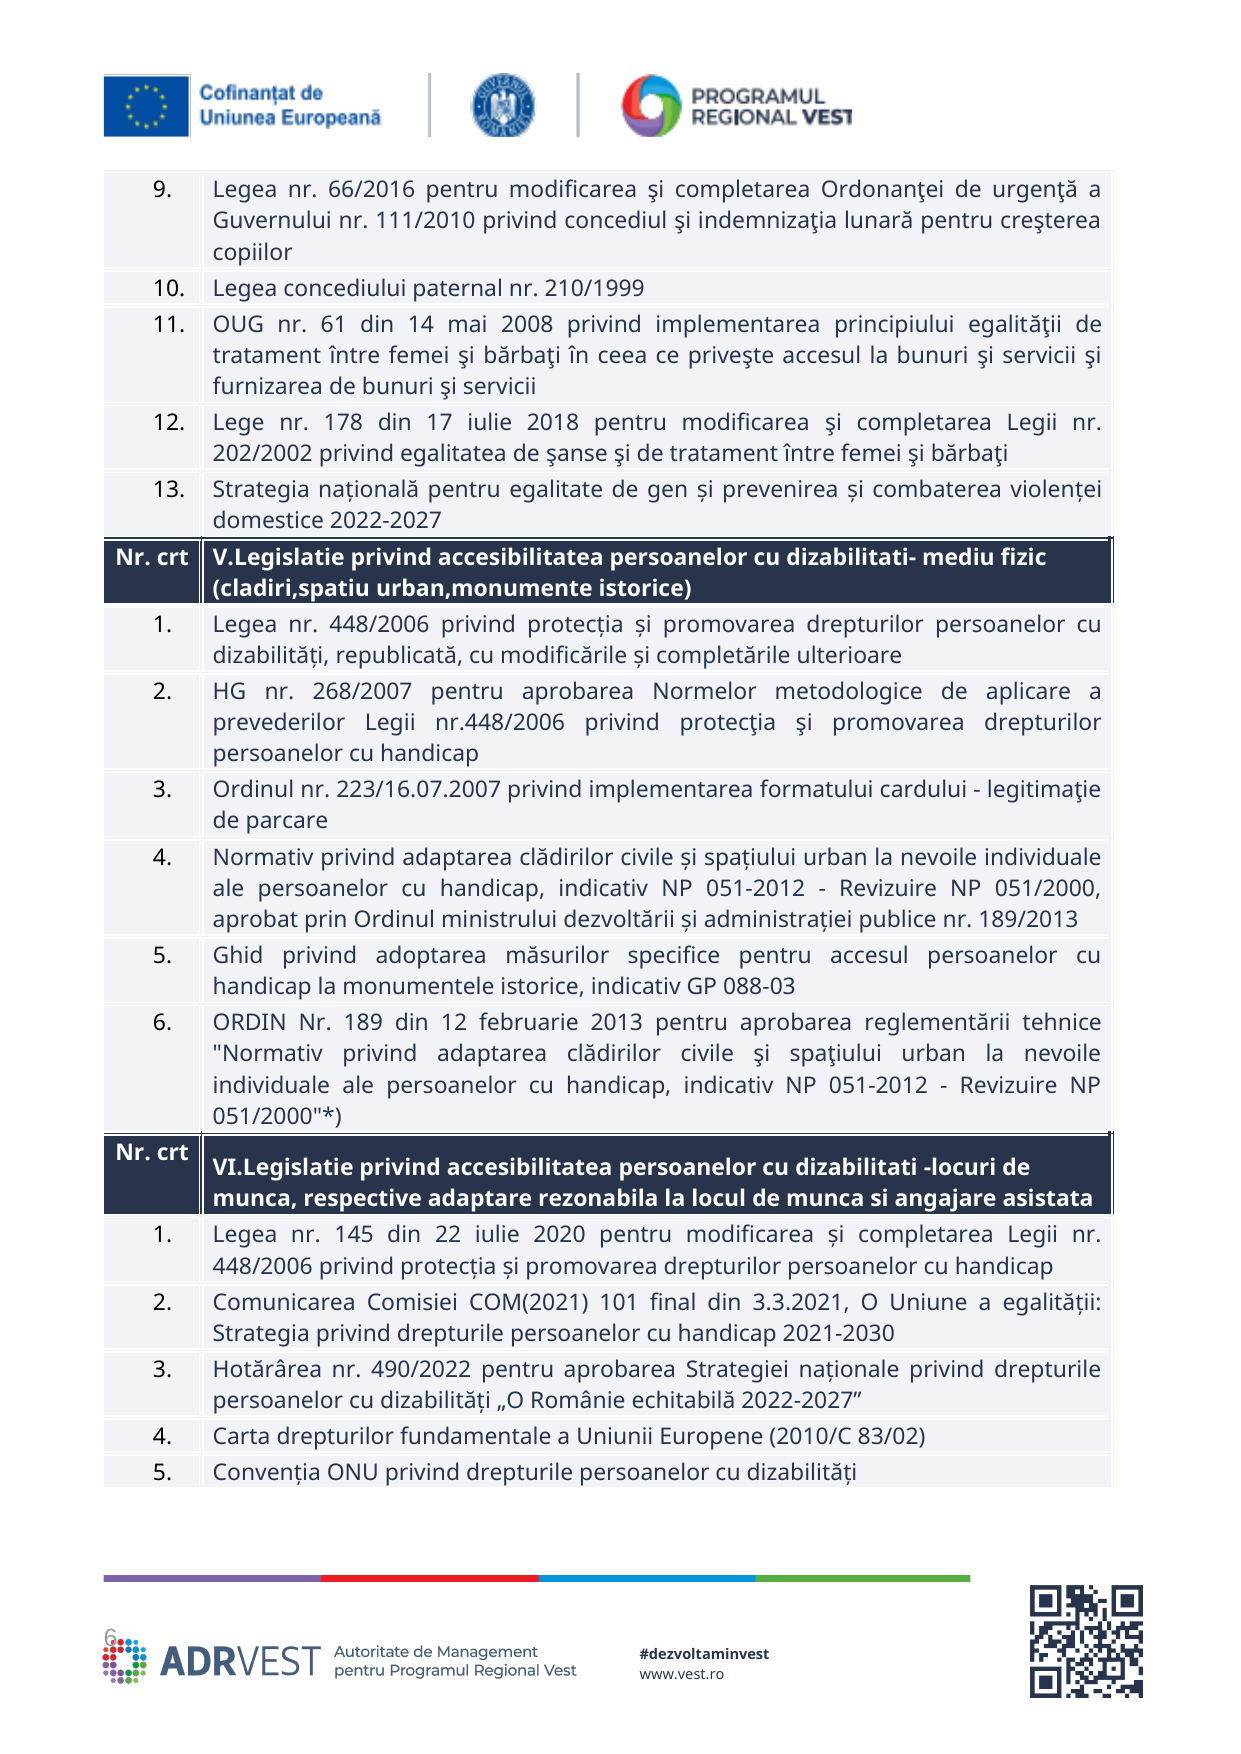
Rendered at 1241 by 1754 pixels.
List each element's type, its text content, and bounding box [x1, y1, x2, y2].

table_cell [104, 1420, 199, 1451]
table_cell Ordinul nr. 223/16.07.2007 privind implementarea formatului cardului - legitimaţie de parcare [201, 769, 1114, 836]
table_cell [104, 608, 199, 670]
table_cell [104, 1286, 199, 1348]
table_cell VI.Legislatie privind accesibilitatea persoanelor cu dizabilitati -locuri de munca, respective adaptare rezonabila la locul de munca si angajare asistata [201, 1131, 1114, 1214]
table_cell Carta drepturilor fundamentale a Uniunii Europene (2010/C 83/02) [201, 1415, 1114, 1451]
table_cell V.Legislatie privind accesibilitatea persoanelor cu dizabilitati- mediu fizic (cladiri,spatiu urban,monumente istorice) [201, 536, 1114, 603]
table_cell [104, 773, 199, 836]
table_cell Hotărârea nr. 490/2022 pentru aprobarea Strategiei naționale privind drepturile persoanelor cu dizabilități „O Românie echitabilă 2022-2027” [201, 1348, 1114, 1415]
table_cell HG nr. 268/2007 pentru aprobarea Normelor metodologice de aplicare a prevederilor Legii nr.448/2006 privind protecţia şi promovarea drepturilor persoanelor cu handicap [201, 670, 1114, 768]
table_cell OUG nr. 61 din 14 mai 2008 privind implementarea principiului egalităţii de tratament între femei şi bărbaţi în ceea ce priveşte accesul la bunuri şi servicii şi furnizarea de bunuri şi servicii [201, 303, 1114, 401]
table_cell [104, 1353, 199, 1415]
picture [107, 1637, 114, 1644]
table_cell Legea concediului paternal nr. 210/1999 [201, 267, 1114, 303]
table_cell [104, 1006, 199, 1131]
table_cell [104, 406, 199, 468]
table_cell Ghid privind adoptarea măsurilor specifice pentru accesul persoanelor cu handicap la monumentele istorice, indicativ GP 088-03 [201, 934, 1114, 1001]
table_cell Comunicarea Comisiei COM(2021) 101 final din 3.3.2021, O Uniune a egalității: Strategia privind drepturile persoanelor cu handicap 2021-2030 [201, 1281, 1114, 1348]
table_cell Lege nr. 178 din 17 iulie 2018 pentru modificarea şi completarea Legii nr. 202/2002 privind egalitatea de şanse şi de tratament între femei şi bărbaţi [201, 401, 1114, 468]
table_cell Nr. crt [104, 1136, 199, 1214]
table_cell ORDIN Nr. 189 din 12 februarie 2013 pentru aprobarea reglementării tehnice "Normativ privind adaptarea clădirilor civile şi spaţiului urban la nevoile individuale ale persoanelor cu handicap, indicativ NP 051-2012 - Revizuire NP 051/2000"*) [201, 1001, 1114, 1131]
table_cell [104, 1218, 199, 1281]
table_cell [104, 473, 199, 536]
table_cell Normativ privind adaptarea clădirilor civile și spațiului urban la nevoile individuale ale persoanelor cu handicap, indicativ NP 051-2012 - Revizuire NP 051/2000, aprobat prin Ordinul ministrului dezvoltării și administrației publice nr. 189/2013 [201, 836, 1114, 934]
table_cell Legea nr. 145 din 22 iulie 2020 pentru modificarea și completarea Legii nr. 448/2006 privind protecția și promovarea drepturilor persoanelor cu handicap [201, 1214, 1114, 1281]
table_cell Legea nr. 448/2006 privind protecția și promovarea drepturilor persoanelor cu dizabilități, republicată, cu modificările și completările ulterioare [201, 603, 1114, 670]
picture [1021, 1576, 1152, 1707]
table_cell [104, 939, 199, 1001]
table_cell Convenția ONU privind drepturile persoanelor cu dizabilități [201, 1451, 1114, 1487]
table_cell [104, 675, 199, 768]
table_cell Nr. crt [104, 541, 199, 603]
table_cell [104, 1456, 201, 1487]
table_cell [104, 308, 199, 401]
table_cell [104, 841, 199, 934]
table_cell Strategia națională pentru egalitate de gen și prevenirea și combaterea violenței domestice 2022-2027 [201, 469, 1114, 536]
table_cell [104, 272, 199, 303]
table_cell [104, 173, 201, 267]
picture [93, 1636, 582, 1687]
table_cell Legea nr. 66/2016 pentru modificarea şi completarea Ordonanţei de urgenţă a Guvernului nr. 111/2010 privind concediul şi indemnizaţia lunară pentru creşterea copiilor [201, 170, 1114, 267]
